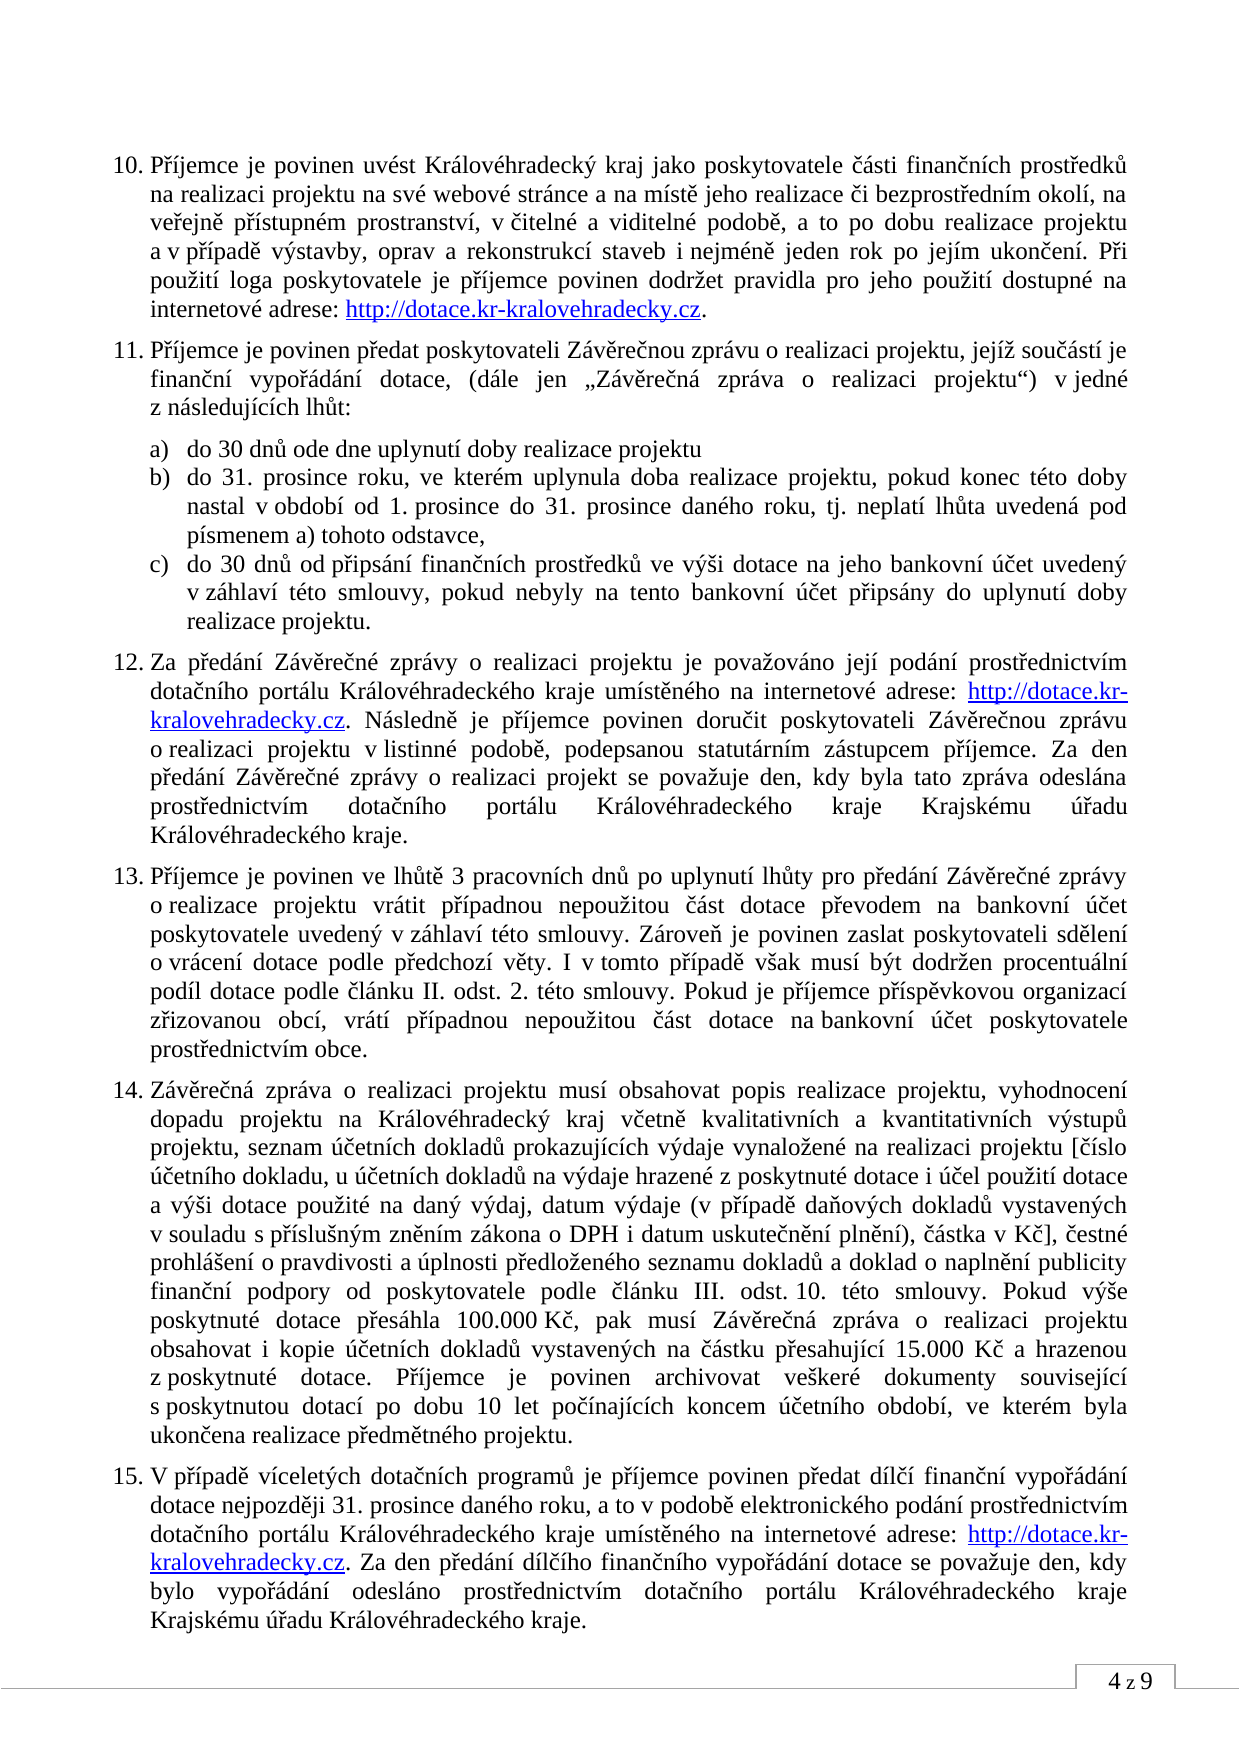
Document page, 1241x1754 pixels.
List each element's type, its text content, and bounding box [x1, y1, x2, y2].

list Příjemce je povinen ve lhůtě 3 pracovních dnů po uplynutí lhůty pro předání Závěrečné zprávy o realizace projektu vrátit případnou nepoužitou část dotace převodem na bankovní účet poskytovatele uvedený v záhlaví této smlouvy. Zároveň je povinen zaslat poskytovateli sdělení o vrácení dotace podle předchozí věty. I v tomto případě však musí být dodržen procentuální podíl dotace podle článku II. odst. 2. této smlouvy. Pokud je příjemce příspěvkovou organizací zřizovanou obcí, vrátí případnou nepoužitou část dotace na bankovní účet poskytovatele prostřednictvím obce. [113, 861, 1128, 1062]
list do 31. prosince roku, ve kterém uplynula doba realizace projektu, pokud konec této doby nastal v období od 1. prosince do 31. prosince daného roku, tj. neplatí lhůta uvedená pod písmenem a) tohoto odstavce, [149, 462, 1128, 549]
list Příjemce je povinen předat poskytovateli Závěrečnou zprávu o realizaci projektu, jejíž součástí je finanční vypořádání dotace, (dále jen „Závěrečná zpráva o realizaci projektu“) v jedné z následujících lhůt: [113, 335, 1128, 421]
list do 30 dnů ode dne uplynutí doby realizace projektu [149, 434, 1128, 462]
list Příjemce je povinen uvést Královéhradecký kraj jako poskytovatele části finančních prostředků na realizaci projektu na své webové stránce a na místě jeho realizace či bezprostředním okolí, na veřejně přístupném prostranství, v čitelné a viditelné podobě, a to po dobu realizace projektu a v případě výstavby, oprav a rekonstrukcí staveb i nejméně jeden rok po jejím ukončení. Při použití loga poskytovatele je příjemce povinen dodržet pravidla pro jeho použití dostupné na internetové adrese: http://dotace.kr-kralovehradecky.cz. [112, 150, 1128, 322]
list do 30 dnů od připsání finančních prostředků ve výši dotace na jeho bankovní účet uvedený v záhlaví této smlouvy, pokud nebyly na tento bankovní účet připsány do uplynutí doby realizace projektu. [149, 549, 1128, 635]
list Závěrečná zpráva o realizaci projektu musí obsahovat popis realizace projektu, vyhodnocení dopadu projektu na Královéhradecký kraj včetně kvalitativních a kvantitativních výstupů projektu, seznam účetních dokladů prokazujících výdaje vynaložené na realizaci projektu [číslo účetního dokladu, u účetních dokladů na výdaje hrazené z poskytnuté dotace i účel použití dotace a výši dotace použité na daný výdaj, datum výdaje (v případě daňových dokladů vystavených v souladu s příslušným zněním zákona o DPH i datum uskutečnění plnění), částka v Kč], čestné prohlášení o pravdivosti a úplnosti předloženého seznamu dokladů a doklad o naplnění publicity finanční podpory od poskytovatele podle článku III. odst. 10. této smlouvy. Pokud výše poskytnuté dotace přesáhla 100.000 Kč, pak musí Závěrečná zpráva o realizaci projektu obsahovat i kopie účetních dokladů vystavených na částku přesahující 15.000 Kč a hrazenou z poskytnuté dotace. Příjemce je povinen archivovat veškeré dokumenty související s poskytnutou dotací po dobu 10 let počínajících koncem účetního období, ve kterém byla ukončena realizace předmětného projektu. [112, 1075, 1128, 1449]
list V případě víceletých dotačních programů je příjemce povinen předat dílčí finanční vypořádání dotace nejpozději 31. prosince daného roku, a to v podobě elektronického podání prostřednictvím dotačního portálu Královéhradeckého kraje umístěného na internetové adrese: http://dotace.kr-kralovehradecky.cz. Za den předání dílčího finančního vypořádání dotace se považuje den, kdy bylo vypořádání odesláno prostřednictvím dotačního portálu Královéhradeckého kraje Krajskému úřadu Královéhradeckého kraje. [112, 1461, 1128, 1634]
list Za předání Závěrečné zprávy o realizaci projektu je považováno její podání prostřednictvím dotačního portálu Královéhradeckého kraje umístěného na internetové adrese: http://dotace.kr-kralovehradecky.cz. Následně je příjemce povinen doručit poskytovateli Závěrečnou zprávu o realizaci projektu v listinné podobě, podepsanou statutárním zástupcem příjemce. Za den předání Závěrečné zprávy o realizaci projekt se považuje den, kdy byla tato zpráva odeslána prostřednictvím dotačního portálu Královéhradeckého kraje Krajskému úřadu Královéhradeckého kraje. [113, 647, 1128, 849]
